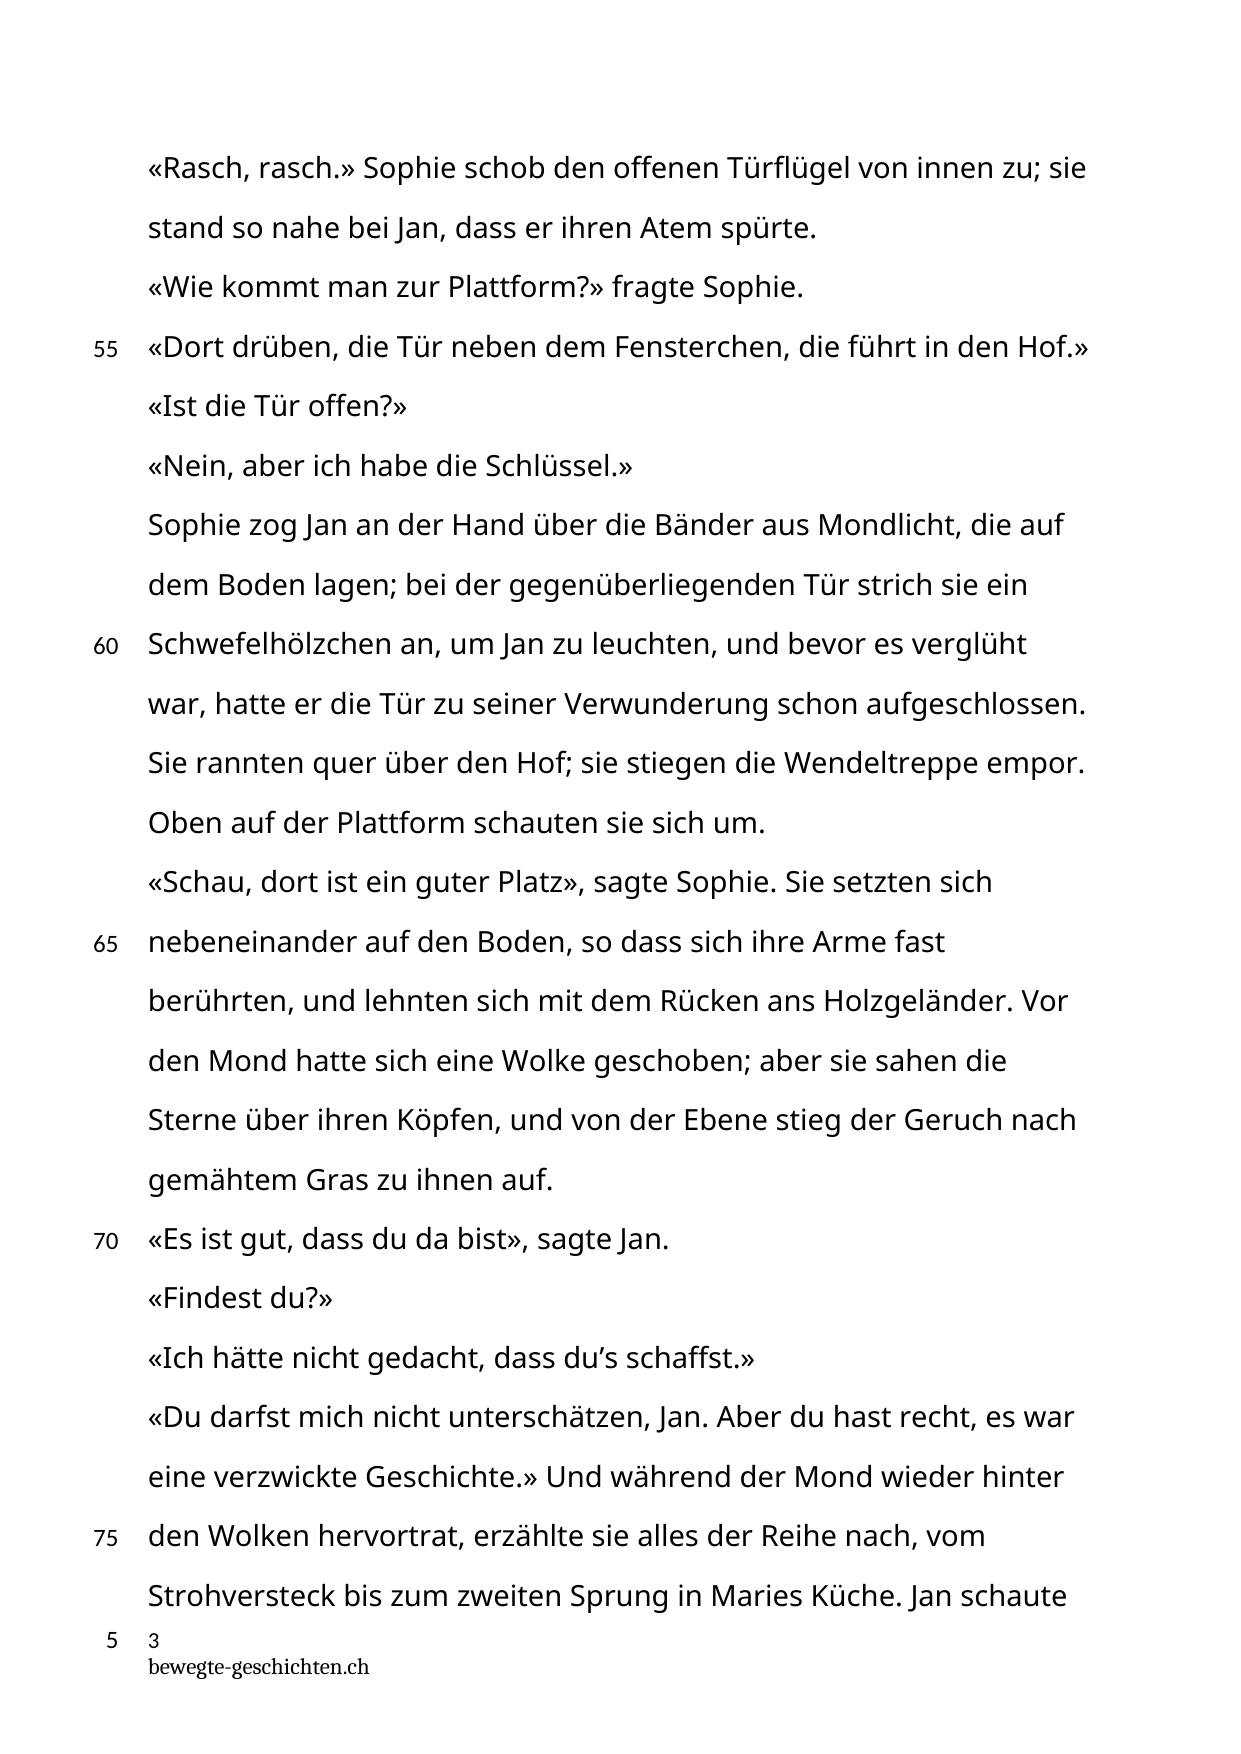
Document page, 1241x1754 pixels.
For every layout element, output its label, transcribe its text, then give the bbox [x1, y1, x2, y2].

text «Findest du?» [148, 1278, 1092, 1317]
text Sophie zog Jan an der Hand über die Bänder aus Mondlicht, die auf dem Boden lagen; bei der gegenüberliegenden Tür strich sie ein Schwefelhölzchen an, um Jan zu leuchten, und bevor es verglüht war, hatte er die Tür zu seiner Verwunderung schon aufgeschlossen. Sie rannten quer über den Hof; sie stiegen die Wendeltreppe empor. Oben auf der Plattform schauten sie sich um. [148, 504, 1092, 842]
text «Ich hätte nicht gedacht, dass du’s schaffst.» [148, 1337, 1092, 1377]
text «Es ist gut, dass du da bist», sagte Jan. [148, 1218, 1092, 1258]
text «Wie kommt man zur Plattform?» fragte Sophie. [148, 267, 1092, 306]
text «Dort drüben, die Tür neben dem Fensterchen, die führt in den Hof.» [148, 326, 1092, 366]
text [148, 1397, 1092, 1615]
text «Nein, aber ich habe die Schlüssel.» [148, 445, 1092, 485]
text «Schau, dort ist ein guter Platz», sagte Sophie. Sie setzten sich nebeneinander auf den Boden, so dass sich ihre Arme fast berührten, und lehnten sich mit dem Rücken ans Holzgeländer. Vor den Mond hatte sich eine Wolke geschoben; aber sie sahen die Sterne über ihren Köpfen, und von der Ebene stieg der Geruch nach gemähtem Gras zu ihnen auf. [148, 861, 1092, 1198]
text «Ist die Tür offen?» [148, 386, 1092, 425]
text «Rasch, rasch.» Sophie schob den offenen Türflügel von innen zu; sie stand so nahe bei Jan, dass er ihren Atem spürte. [148, 148, 1092, 247]
